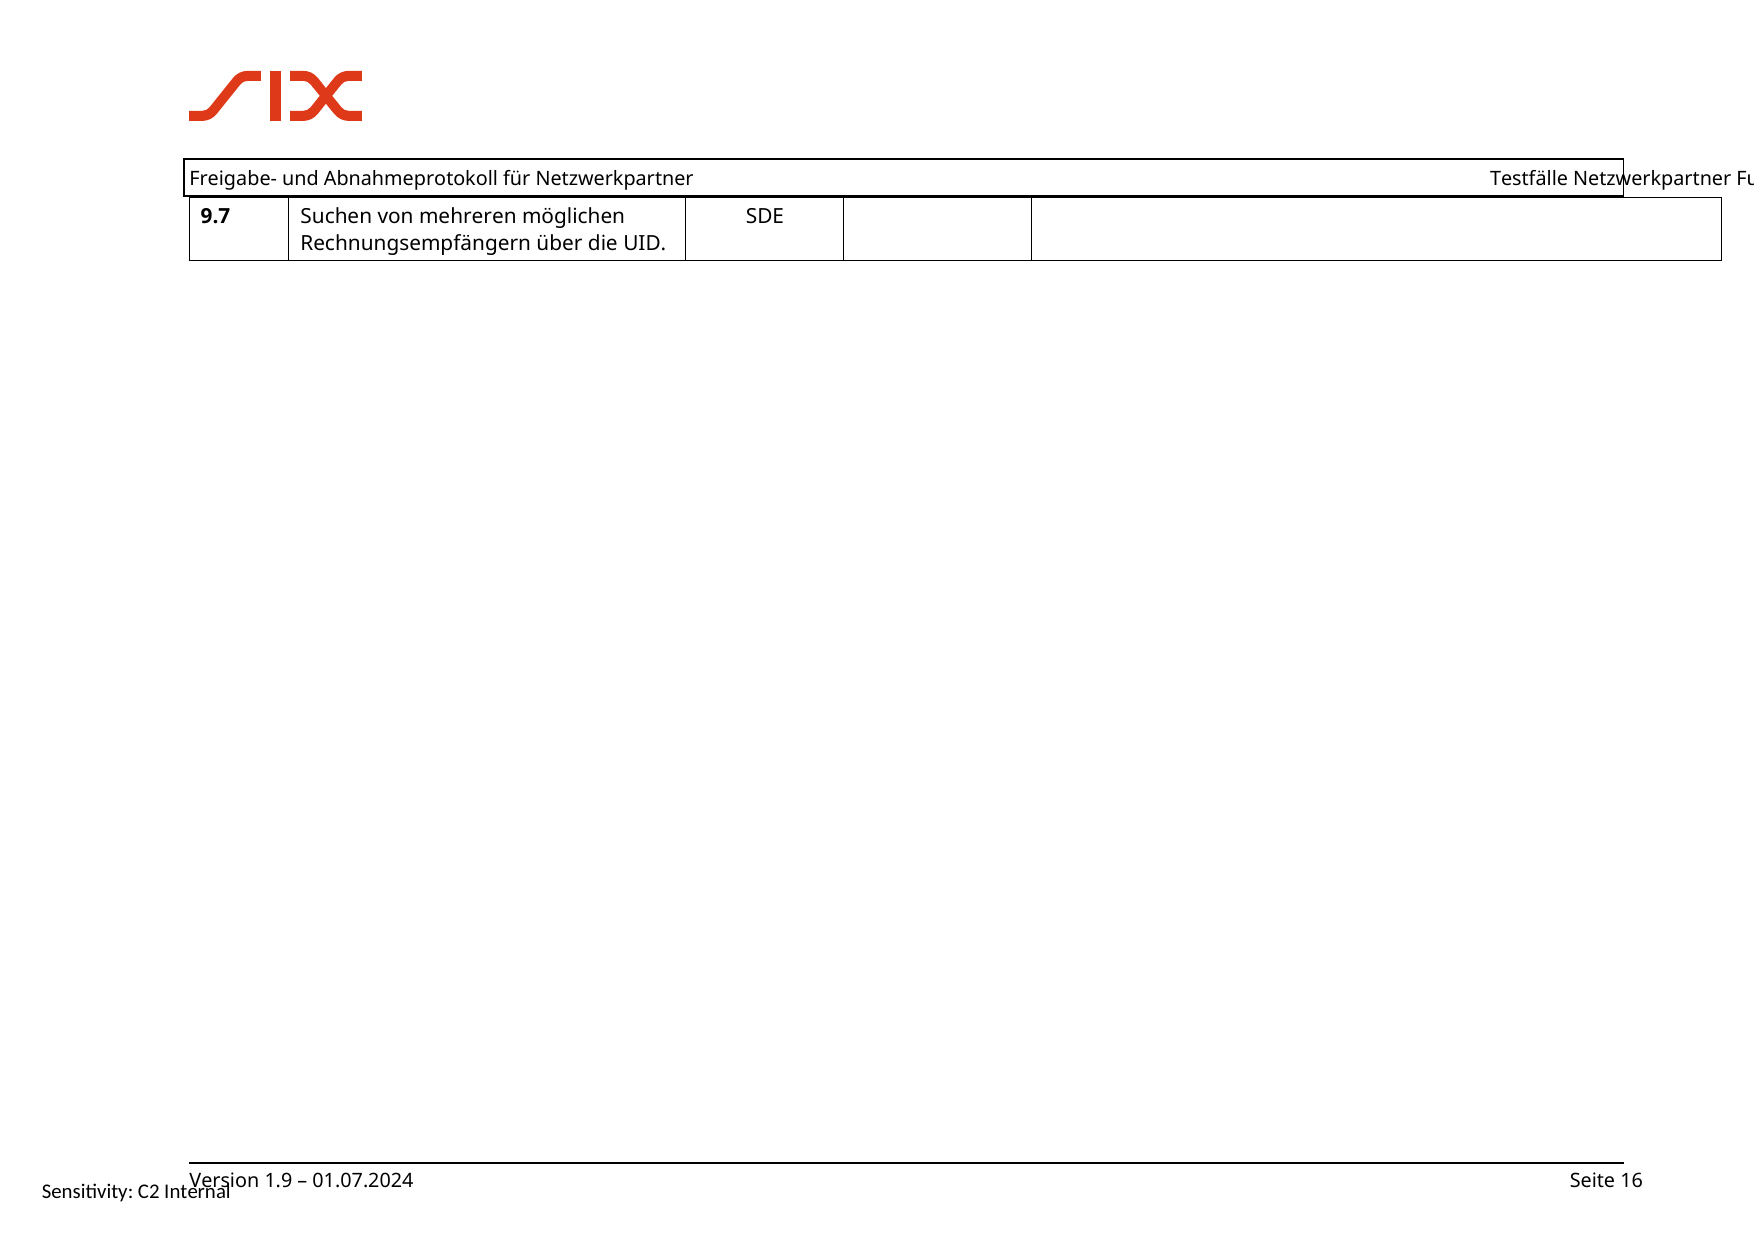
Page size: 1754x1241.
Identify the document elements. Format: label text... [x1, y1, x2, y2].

table_cell Suchen von mehreren möglichen Rechnungsempfängern über die UID. [289, 198, 685, 260]
table_cell 9.7 [190, 198, 288, 260]
table_cell SDE [686, 198, 843, 260]
table_cell [844, 198, 1031, 260]
table_cell [1032, 198, 1721, 260]
